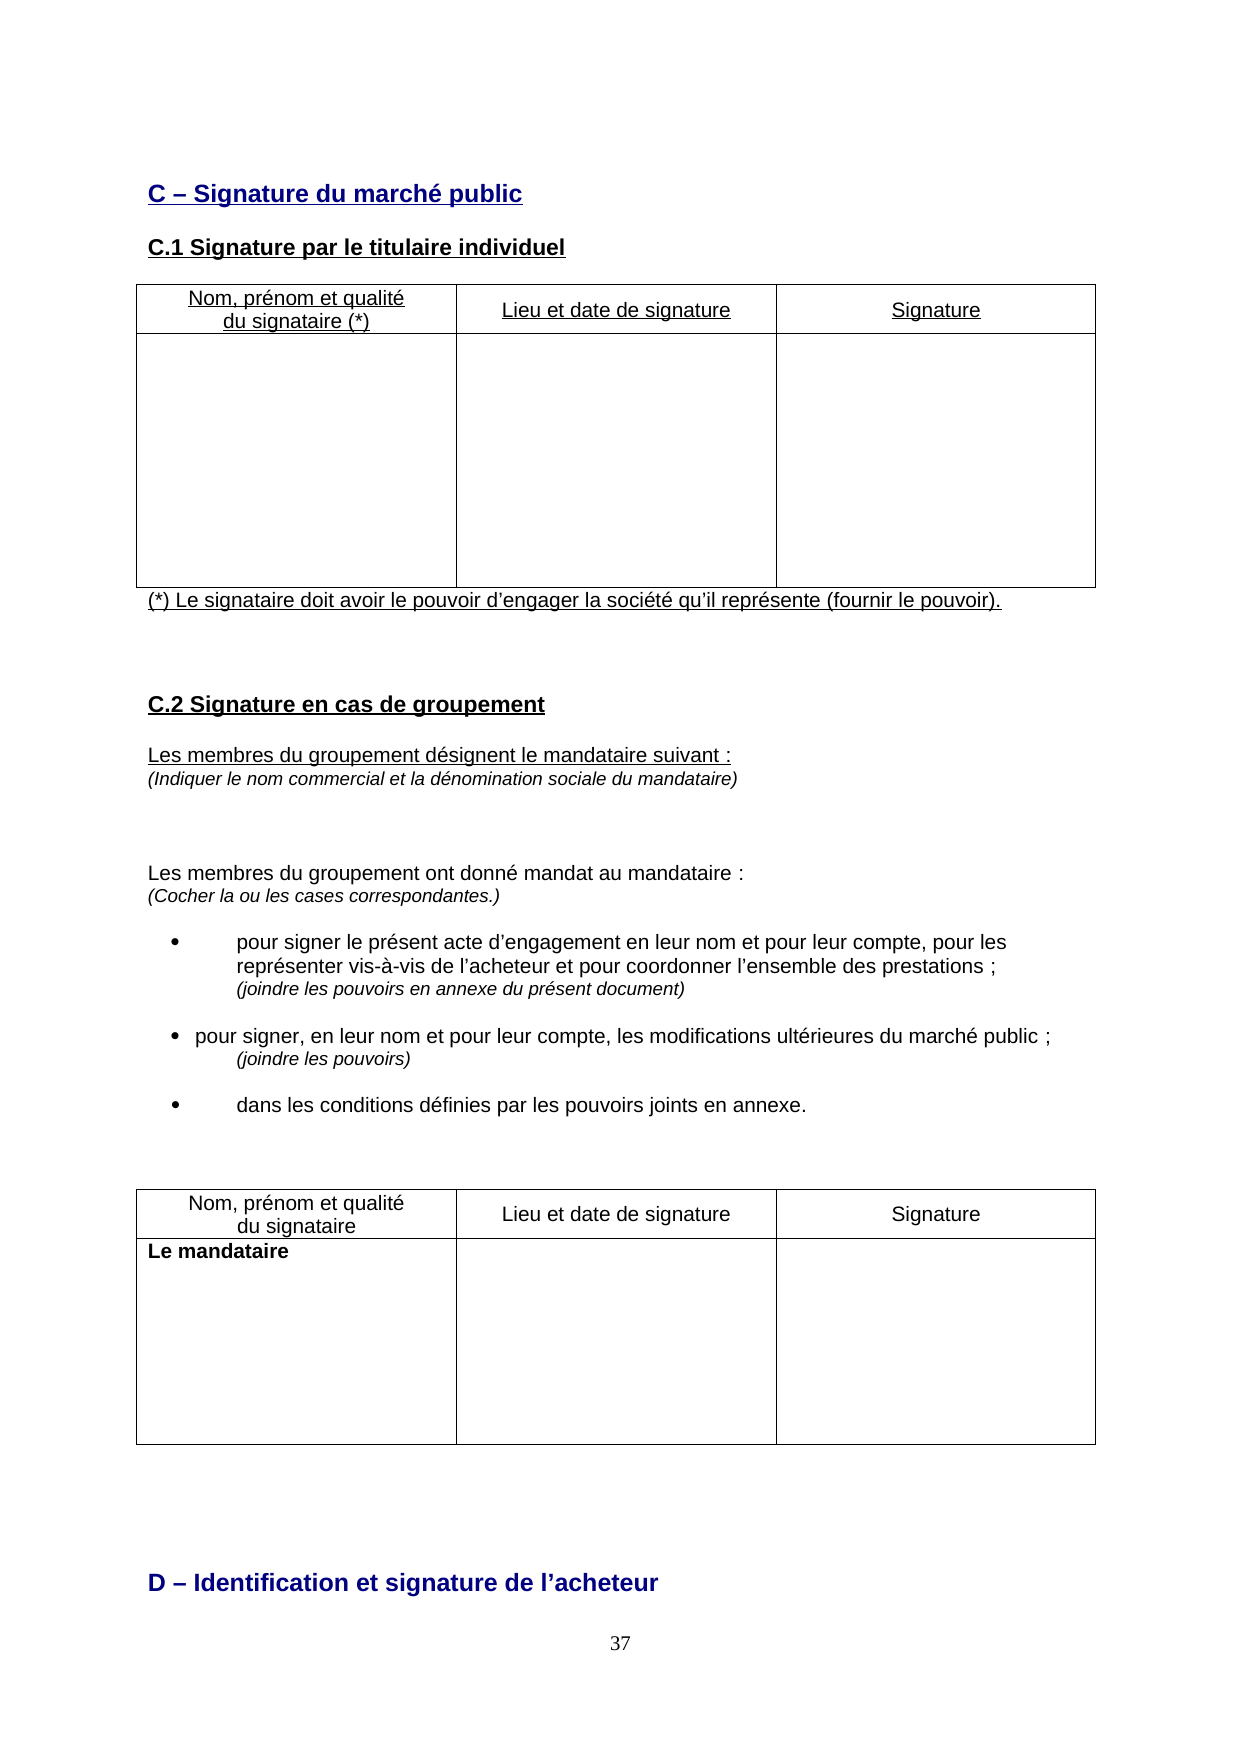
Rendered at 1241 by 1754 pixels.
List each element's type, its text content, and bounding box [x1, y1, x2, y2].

table_cell [777, 1239, 1095, 1444]
list dans les conditions définies par les pouvoirs joints en annexe. [172, 1093, 1092, 1117]
text (joindre les pouvoirs en annexe du présent document) [236, 978, 1092, 1000]
table_cell [457, 1239, 776, 1444]
table_cell [777, 334, 1095, 587]
table_header Nom, prénom et qualité du signataire (*) [137, 285, 456, 333]
list pour signer le présent acte d’engagement en leur nom et pour leur compte, pour les représenter vis-à-vis de l’acheteur et pour coordonner l’ensemble des prestations ; [171, 930, 1092, 978]
table_header Lieu et date de signature [457, 1190, 776, 1238]
list pour signer, en leur nom et pour leur compte, les modifications ultérieures du marché public ; [171, 1024, 1092, 1048]
text C – Signature du marché public [148, 179, 1092, 208]
text Les membres du groupement ont donné mandat au mandataire : [148, 861, 1092, 885]
text D – Identification et signature de l’acheteur [148, 1568, 1092, 1596]
text (*) Le signataire doit avoir le pouvoir d’engager la société qu’il représente (fournir le pouvoir). [148, 588, 1092, 612]
text (Indiquer le nom commercial et la dénomination sociale du mandataire) [148, 767, 1092, 789]
table_header Lieu et date de signature [457, 285, 776, 333]
text (Cocher la ou les cases correspondantes.) [148, 885, 1092, 906]
text Les membres du groupement désignent le mandataire suivant : [148, 743, 1092, 767]
table_header Signature [777, 285, 1095, 333]
text C.2 Signature en cas de groupement [148, 691, 1092, 717]
table_cell [457, 334, 776, 587]
text C.1 Signature par le titulaire individuel [148, 234, 1092, 260]
table_header Signature [777, 1190, 1095, 1238]
table_cell Le mandataire [137, 1239, 456, 1444]
table_header Nom, prénom et qualité du signataire [137, 1190, 456, 1238]
table_cell [137, 334, 456, 587]
text (joindre les pouvoirs) [195, 1048, 1092, 1069]
